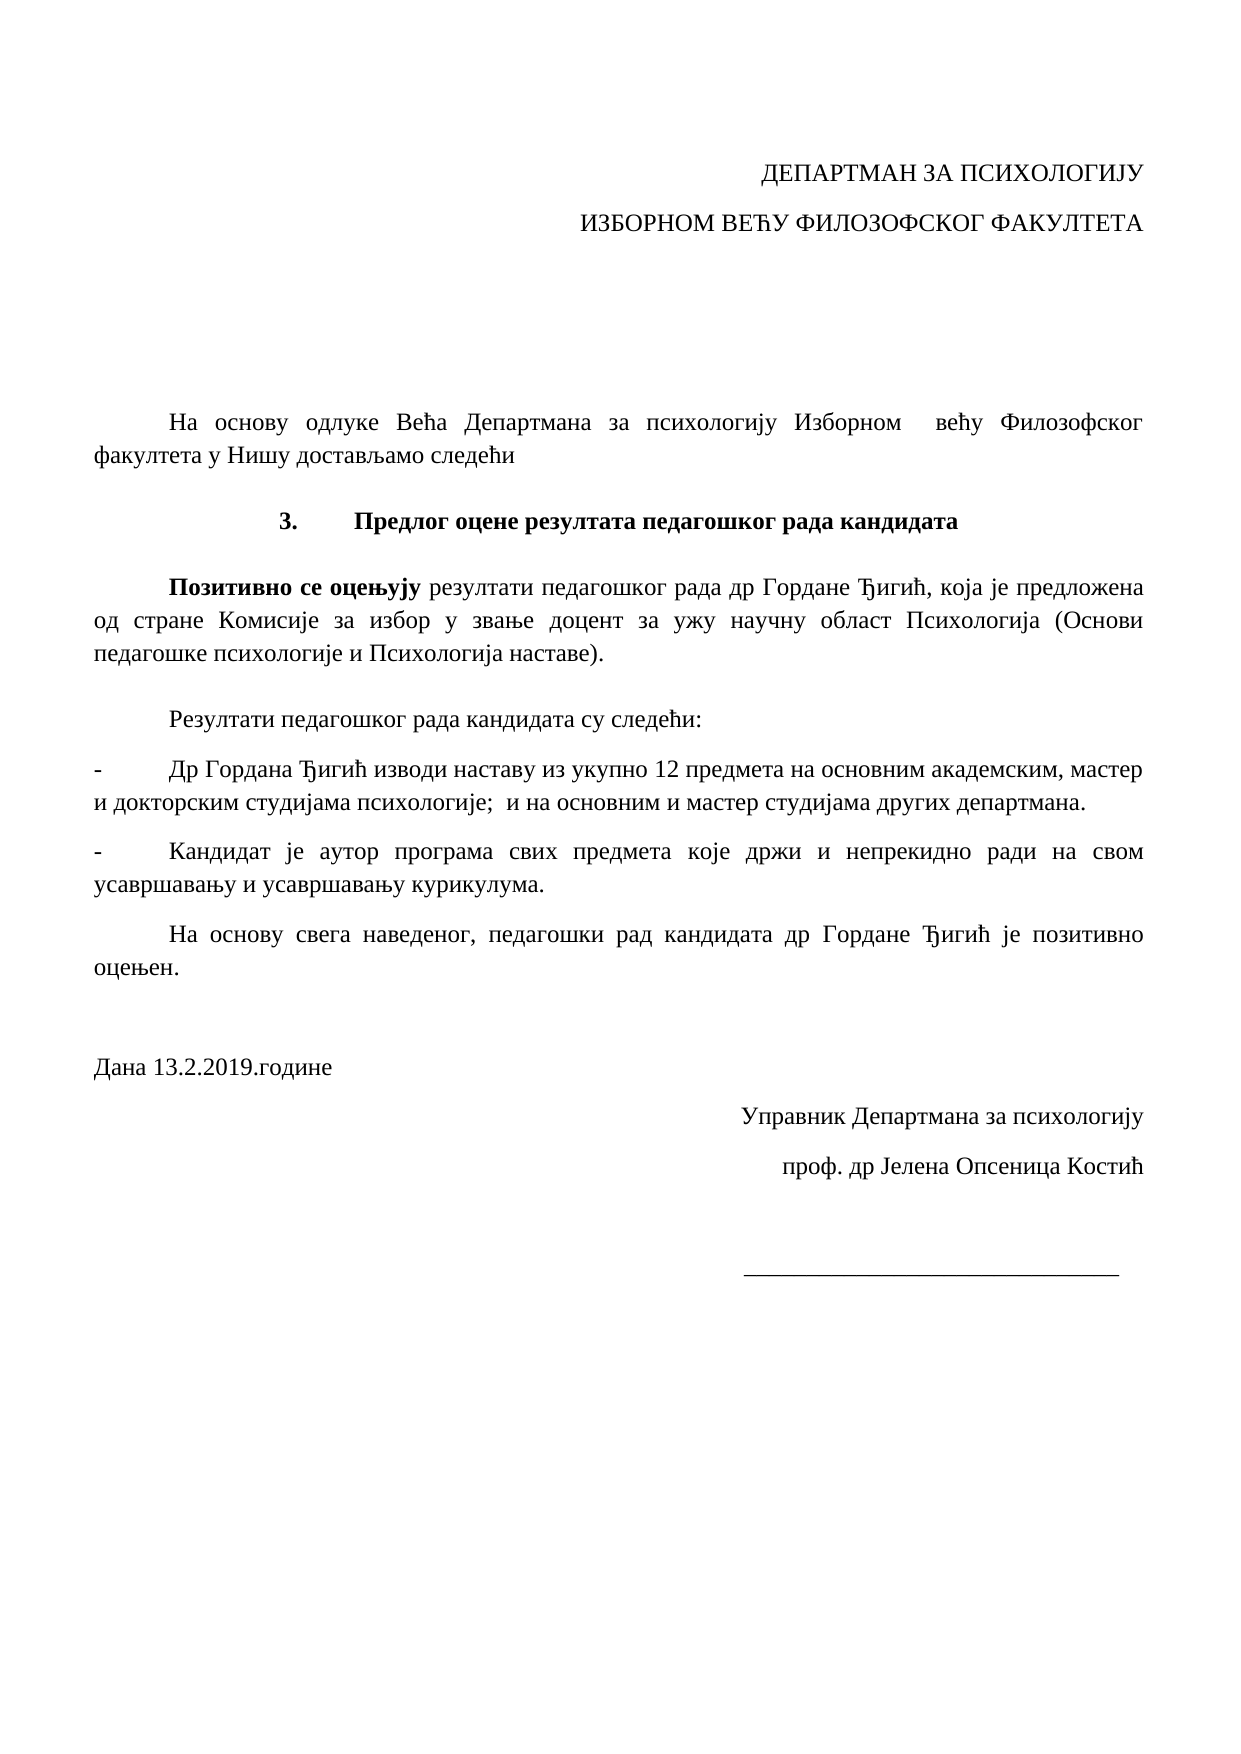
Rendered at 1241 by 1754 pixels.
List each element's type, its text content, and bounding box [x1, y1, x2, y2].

text ИЗБОРНОМ ВЕЋУ ФИЛОЗОФСКОГ ФАКУЛТЕТА [94, 208, 1144, 237]
text На основу свега наведеног, педагошки рад кандидата др Гордане Ђигић је позитивно оцењен. [94, 919, 1144, 981]
text - Кандидат је аутор програма свих предмета које држи и непрекидно ради на свом усавршавању и усавршавању курикулума. [94, 836, 1144, 898]
text проф. др Јелена Опсеница Костић [94, 1151, 1144, 1180]
text На основу одлуке Већа Департмана за психологију Изборном већу Филозофског факултета у Нишу достављамо следећи [94, 407, 1144, 469]
text Резултати педагошког рада кандидата су следећи: [94, 704, 1144, 733]
text 3. Предлог оцене резултата педагошког рада кандидата [94, 506, 1144, 535]
text ДЕПАРТМАН ЗА ПСИХОЛОГИЈУ [94, 158, 1144, 187]
text Дана 13.2.2019.године [94, 1052, 1144, 1080]
text Позитивно се оцењују резултати педагошког рада др Гордане Ђигић, која је предложена од стране Комисије за избор у звање доцент за ужу научну област Психологија (Основи педагошке психологије и Психологија наставе). [94, 572, 1144, 667]
text - Др Гордана Ђигић изводи наставу из укупно 12 предмета на основним академским, мастер и докторским студијама психологије; и на основним и мастер студијама других департмана. [94, 754, 1144, 816]
text Упрaвник Дeпaртмана зa психoлoгиjу [94, 1101, 1144, 1130]
text ______________________________ [94, 1250, 1144, 1279]
